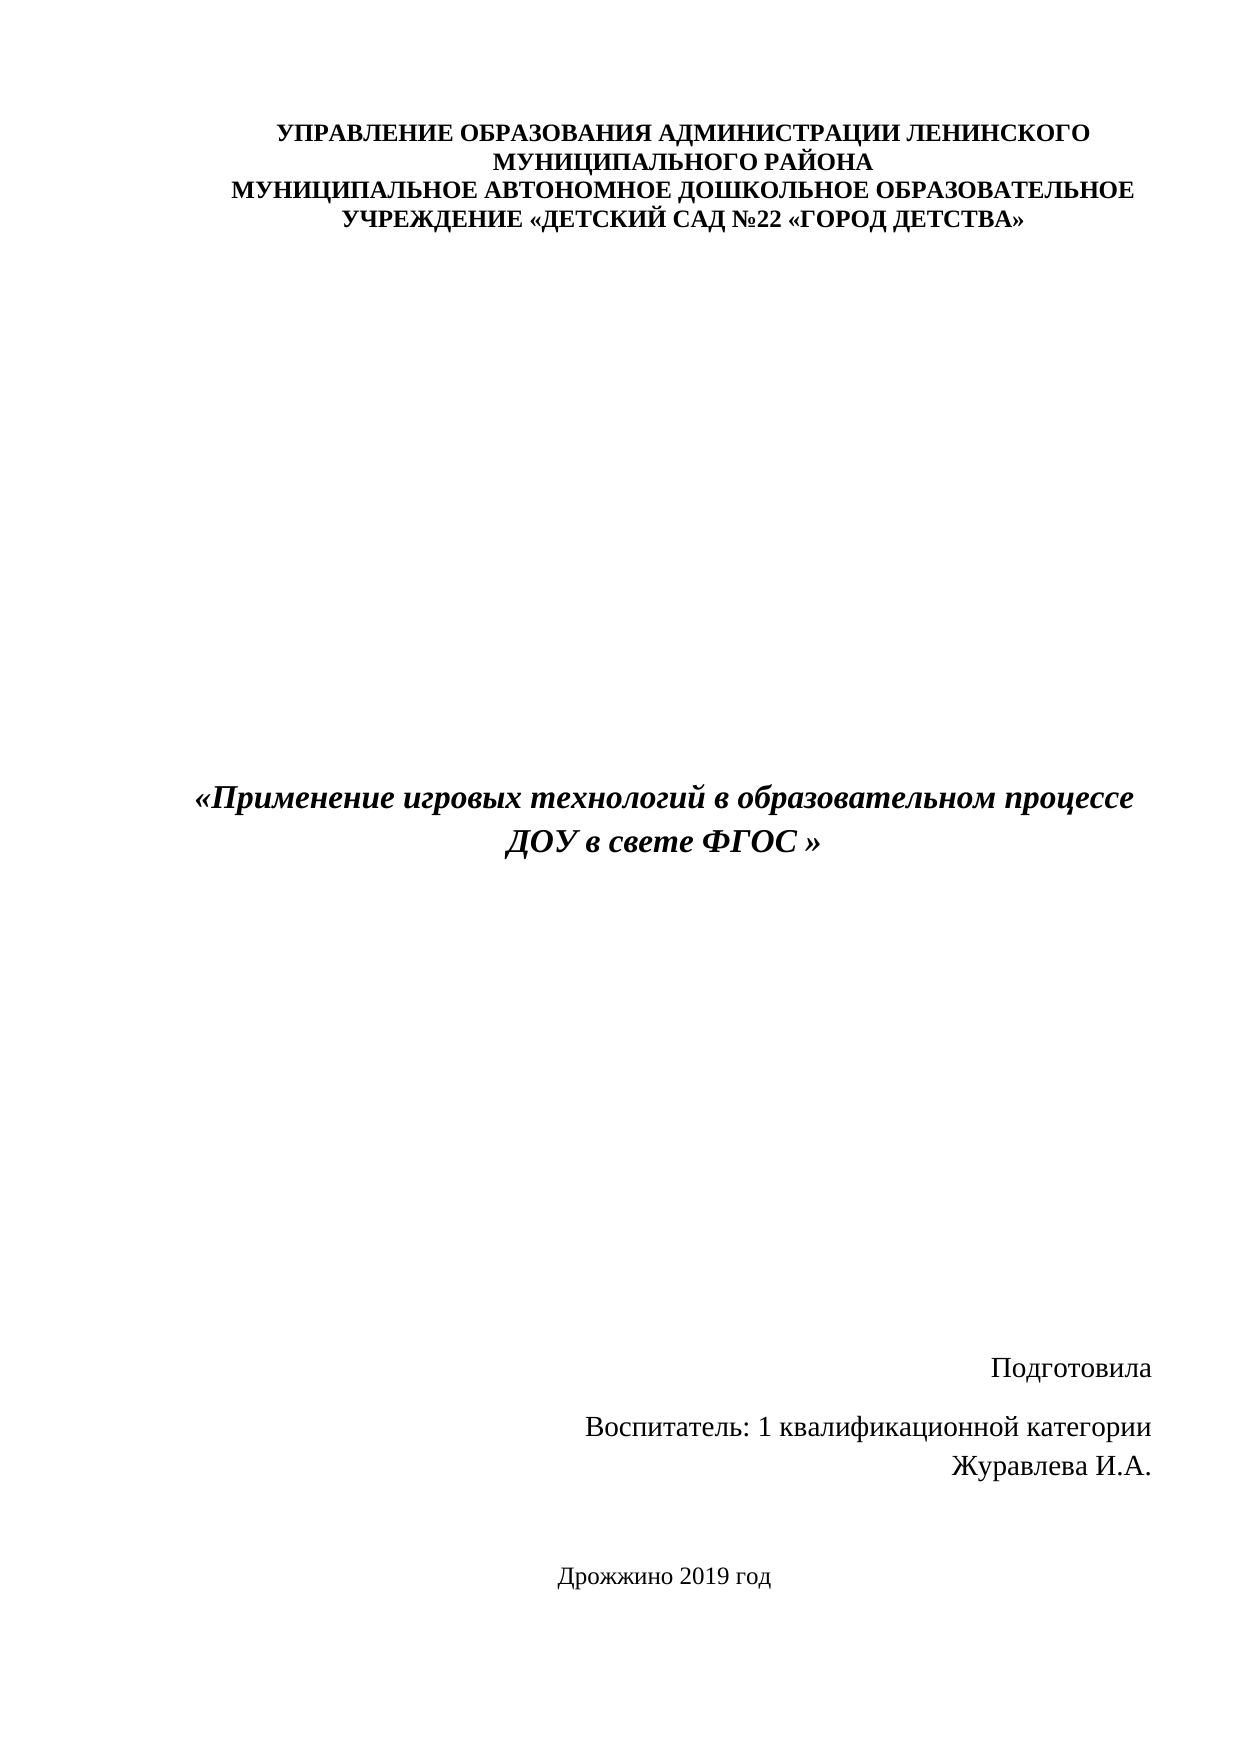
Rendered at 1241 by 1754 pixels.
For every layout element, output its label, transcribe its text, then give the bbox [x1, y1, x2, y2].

text МУНИЦИПАЛЬНОЕ АВТОНОМНОЕ ДОШКОЛЬНОЕ ОБРАЗОВАТЕЛЬНОЕ [214, 176, 1152, 204]
text Дрожжино 2019 год [177, 1561, 1152, 1590]
text МУНИЦИПАЛЬНОГО РАЙОНА [214, 147, 1152, 176]
text Подготовила [988, 1317, 1152, 1383]
text Воспитатель: 1 квалификационной категории Журавлева И.А. [177, 1409, 1152, 1481]
text «Применение игровых технологий в образовательном процессе ДОУ в свете ФГОС » [177, 777, 1152, 859]
text УЧРЕЖДЕНИЕ «ДЕТСКИЙ САД №22 «ГОРОД ДЕТСТВА» [214, 204, 1152, 233]
text УПРАВЛЕНИЕ ОБРАЗОВАНИЯ АДМИНИСТРАЦИИ ЛЕНИНСКОГО [214, 118, 1152, 147]
